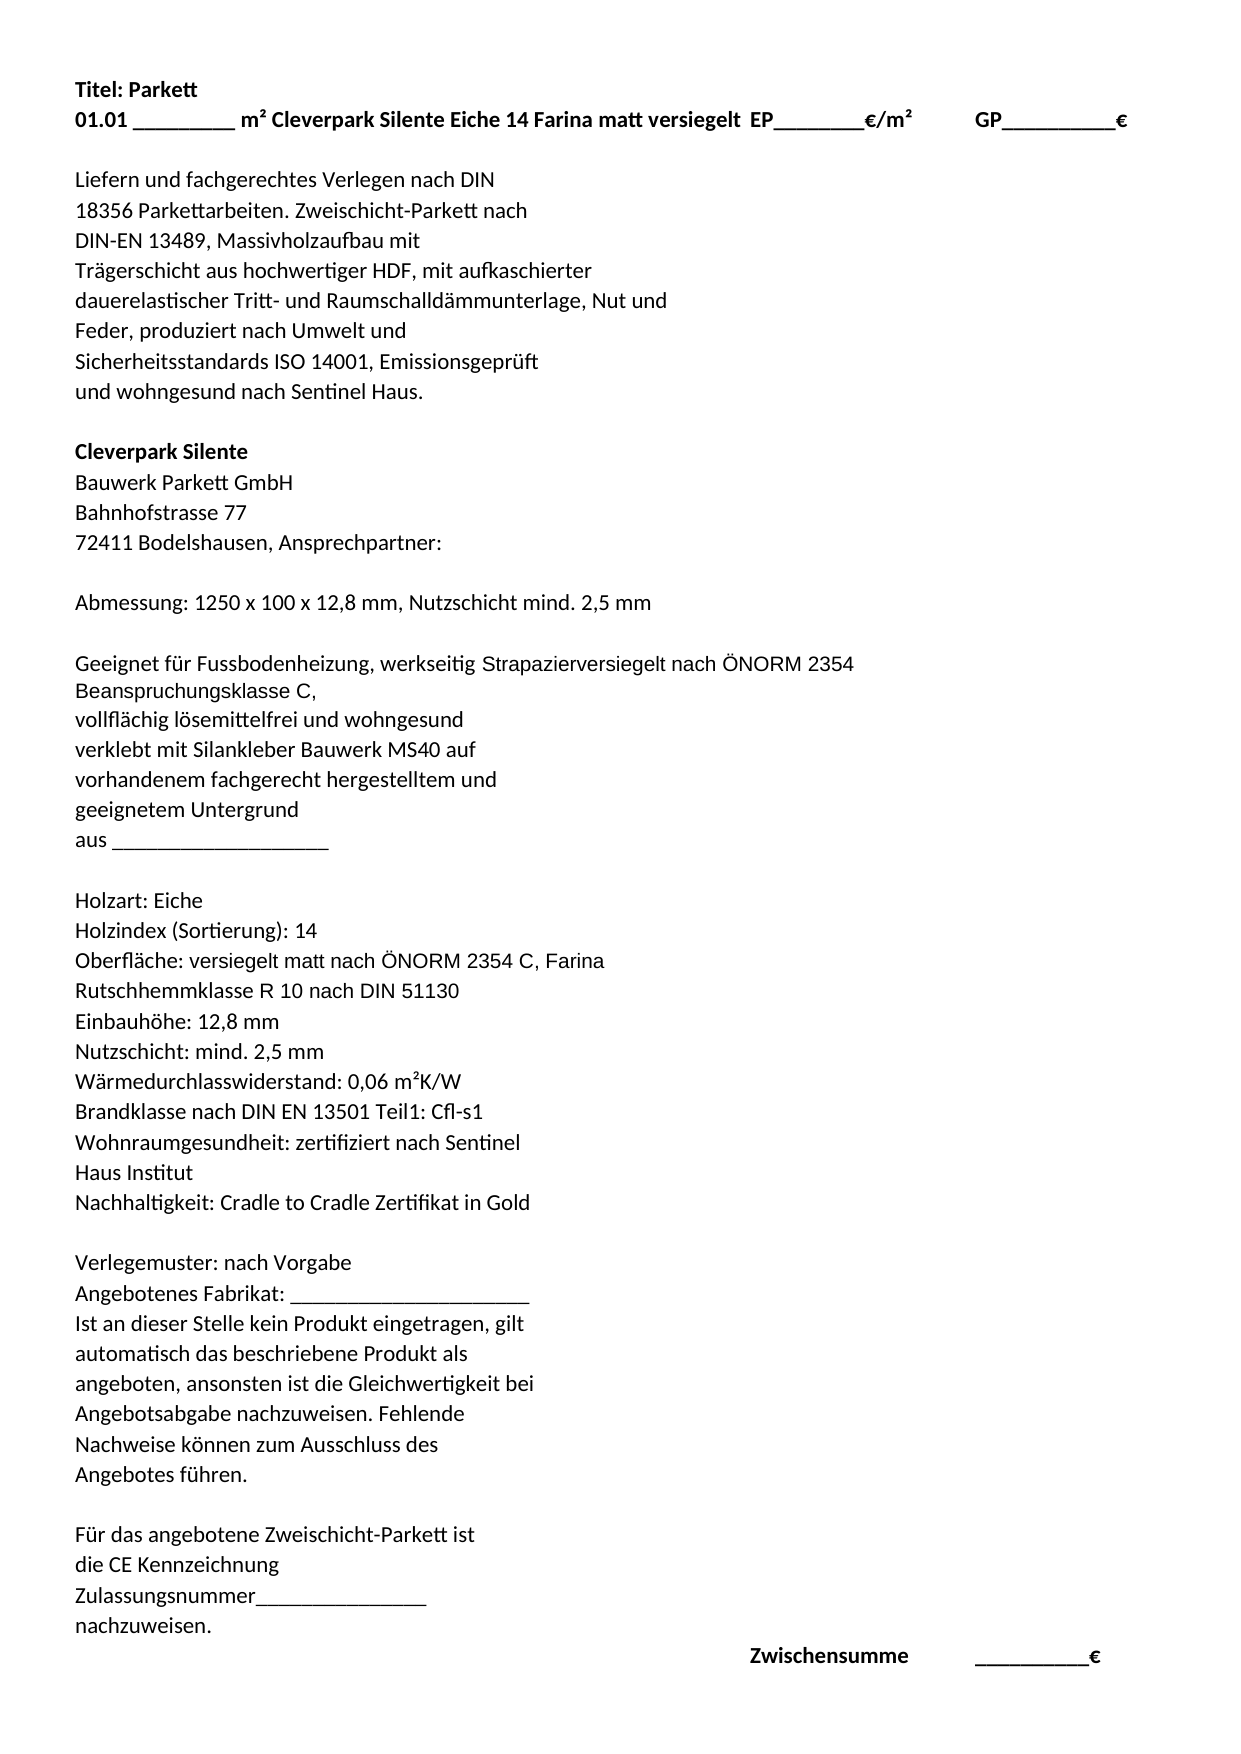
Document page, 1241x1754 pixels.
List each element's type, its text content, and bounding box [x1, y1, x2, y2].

text Verlegemuster: nach Vorgabe [75, 1248, 1165, 1276]
text Liefern und fachgerechtes Verlegen nach DIN [75, 166, 1165, 194]
text Sicherheitsstandards ISO 14001, Emissionsgeprüft [75, 347, 1165, 375]
text Rutschhemmklasse R 10 nach DIN 51130 [75, 977, 1165, 1004]
text Feder, produziert nach Umwelt und [75, 317, 1165, 345]
text vollflächig lösemittelfrei und wohngesund [75, 705, 1165, 733]
text Angebotes führen. [75, 1460, 1165, 1488]
text Abmessung: 1250 x 100 x 12,8 mm, Nutzschicht mind. 2,5 mm [75, 588, 1165, 617]
text Zulassungsnummer_______________ [75, 1581, 1165, 1609]
text Titel: Parkett [75, 75, 1165, 103]
text Wärmedurchlasswiderstand: 0,06 m²K/W [75, 1067, 1165, 1095]
text Bauwerk Parkett GmbH [75, 468, 1165, 496]
text angeboten, ansonsten ist die Gleichwertigkeit bei [75, 1369, 1165, 1397]
text Nutzschicht: mind. 2,5 mm [75, 1037, 1165, 1065]
text Nachhaltigkeit: Cradle to Cradle Zertifikat in Gold [75, 1188, 1165, 1216]
text Oberfläche: versiegelt matt nach ÖNORM 2354 C, Farina [75, 946, 1165, 974]
text verklebt mit Silankleber Bauwerk MS40 auf [75, 735, 1165, 763]
text 72411 Bodelshausen, Ansprechpartner: [75, 528, 1165, 556]
text Cleverpark Silente [75, 437, 1165, 466]
text 18356 Parkettarbeiten. Zweischicht-Parkett nach [75, 196, 1165, 224]
text DIN-EN 13489, Massivholzaufbau mit [75, 226, 1165, 254]
text Holzindex (Sortierung): 14 [75, 916, 1165, 944]
text automatisch das beschriebene Produkt als [75, 1339, 1165, 1367]
text Trägerschicht aus hochwertiger HDF, mit aufkaschierter [75, 256, 1165, 284]
text geeignetem Untergrund [75, 795, 1165, 823]
text vorhandenem fachgerecht hergestelltem und [75, 765, 1165, 793]
text nachzuweisen. [75, 1611, 1165, 1639]
text Angebotenes Fabrikat: _____________________ [75, 1279, 1165, 1307]
text Holzart: Eiche [75, 886, 1165, 914]
text die CE Kennzeichnung [75, 1551, 1165, 1578]
text Für das angebotene Zweischicht-Parkett ist [75, 1520, 1165, 1548]
text Bahnhofstrasse 77 [75, 498, 1165, 526]
text Brandklasse nach DIN EN 13501 Teil1: Cfl-s1 [75, 1097, 1165, 1125]
text dauerelastischer Tritt- und Raumschalldämmunterlage, Nut und [75, 286, 1165, 314]
text Haus Institut [75, 1158, 1165, 1186]
text Geeignet für Fussbodenheizung, werkseitig Strapazierversiegelt nach ÖNORM 2354 Beanspruchungsklasse C, [75, 649, 1165, 703]
text 01.01 _________ m² Cleverpark Silente Eiche 14 Farina matt versiegelt EP________€/m² GP__________€ [75, 105, 1165, 133]
text Einbauhöhe: 12,8 mm [75, 1007, 1165, 1035]
text Nachweise können zum Ausschluss des [75, 1430, 1165, 1458]
text Zwischensumme __________€ [75, 1641, 1165, 1669]
text Angebotsabgabe nachzuweisen. Fehlende [75, 1399, 1165, 1427]
text und wohngesund nach Sentinel Haus. [75, 377, 1165, 405]
text Wohnraumgesundheit: zertifiziert nach Sentinel [75, 1128, 1165, 1156]
text aus ___________________ [75, 826, 1165, 853]
text Ist an dieser Stelle kein Produkt eingetragen, gilt [75, 1309, 1165, 1337]
